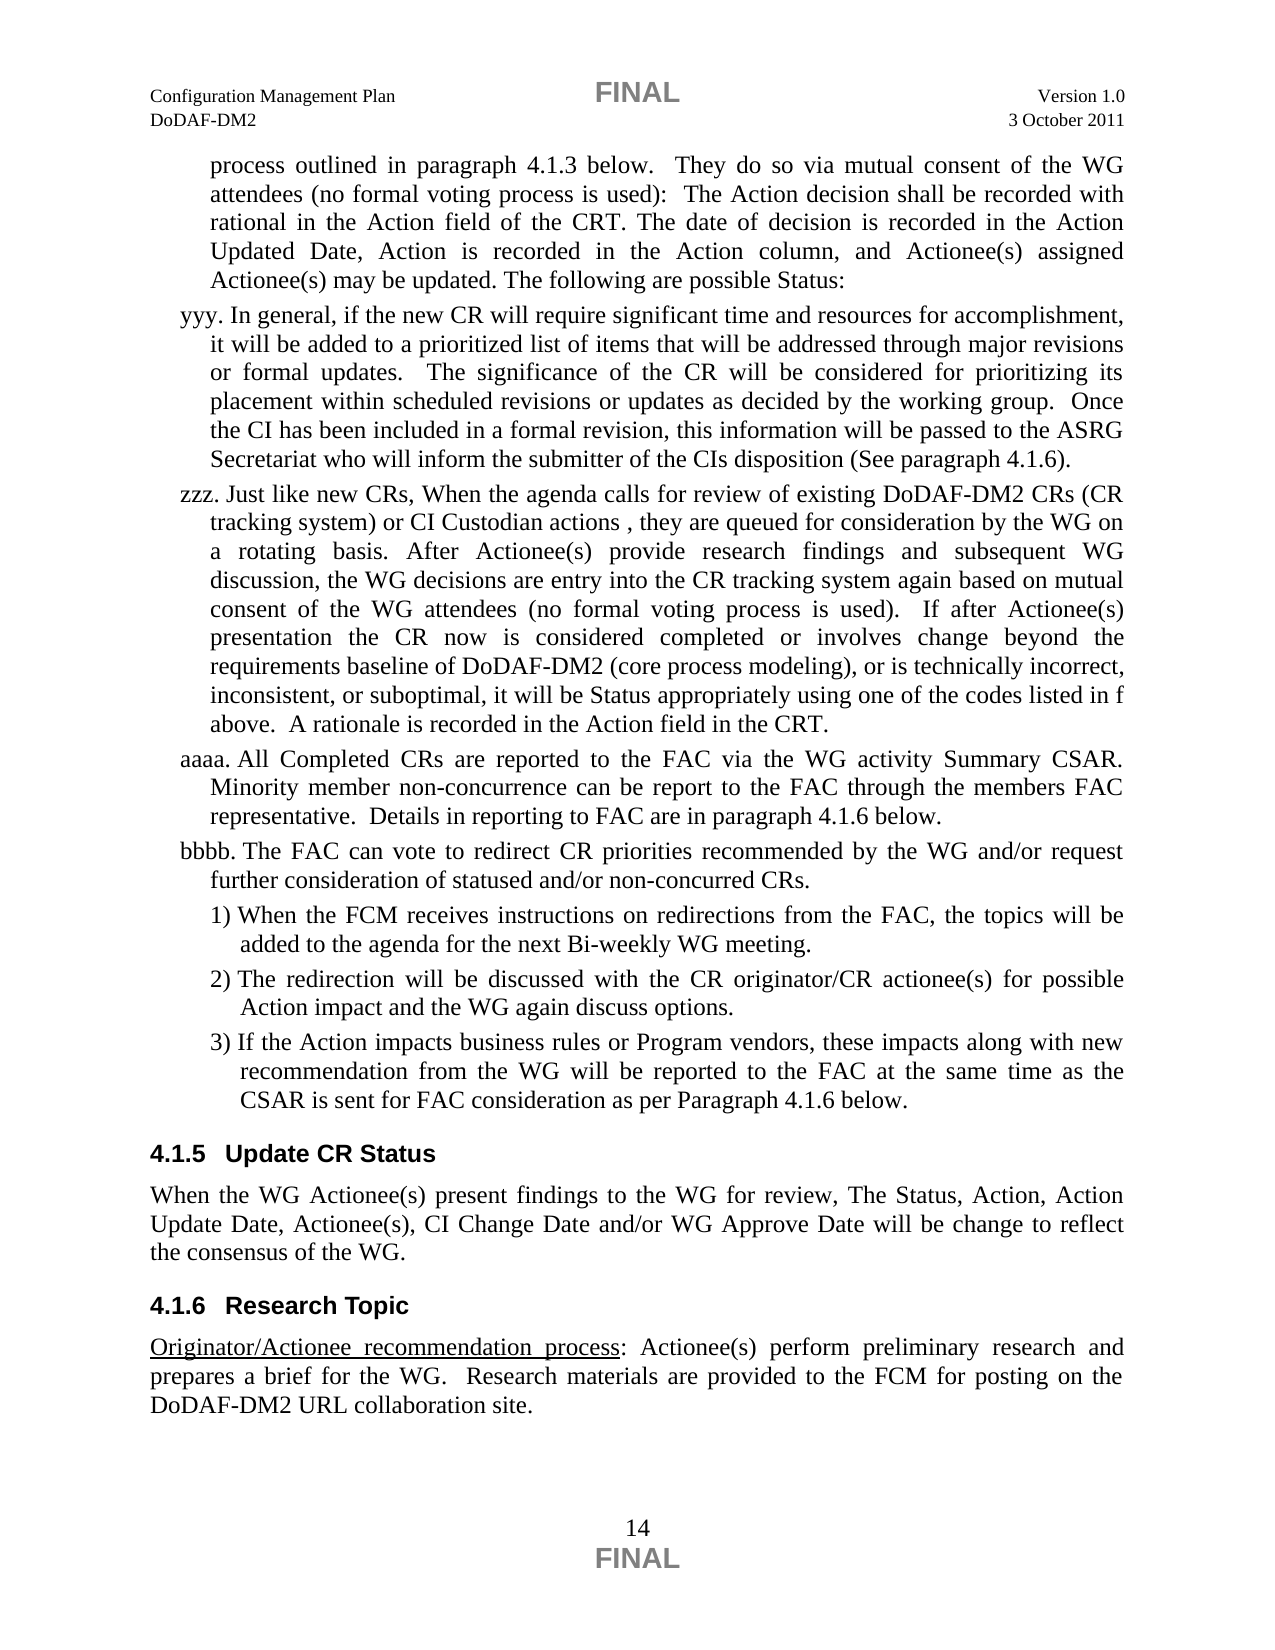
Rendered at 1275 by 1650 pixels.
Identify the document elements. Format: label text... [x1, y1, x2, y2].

text Originator/Actionee recommendation process: Actionee(s) perform preliminary research and prepares a brief for the WG. Research materials are provided to the FCM for posting on the DoDAF-DM2 URL collaboration site. [150, 1332, 1125, 1419]
list When the FCM receives instructions on redirections from the FAC, the topics will be added to the agenda for the next Bi-weekly WG meeting. [210, 900, 1125, 957]
list All Completed CRs are reported to the FAC via the WG activity Summary CSAR. Minority member non-concurrence can be report to the FAC through the members FAC representative. Details in reporting to FAC are in paragraph 4.1.6 below. [180, 744, 1125, 830]
list Just like new CRs, When the agenda calls for review of existing DoDAF-DM2 CRs (CR tracking system) or CI Custodian actions , they are queued for consideration by the WG on a rotating basis. After Actionee(s) provide research findings and subsequent WG discussion, the WG decisions are entry into the CR tracking system again based on mutual consent of the WG attendees (no formal voting process is used). If after Actionee(s) presentation the CR now is considered completed or involves change beyond the requirements baseline of DoDAF-DM2 (core process modeling), or is technically incorrect, inconsistent, or suboptimal, it will be Status appropriately using one of the codes listed in f above. A rationale is recorded in the Action field in the CRT. [180, 479, 1125, 737]
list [180, 150, 1125, 294]
list If the Action impacts business rules or Program vendors, these impacts along with new recommendation from the WG will be reported to the FAC at the same time as the CSAR is sent for FAC consideration as per Paragraph 4.1.6 below. [210, 1027, 1125, 1114]
text When the WG Actionee(s) present findings to the WG for review, The Status, Action, Action Update Date, Actionee(s), CI Change Date and/or WG Approve Date will be change to reflect the consensus of the WG. [150, 1180, 1125, 1266]
list The redirection will be discussed with the CR originator/CR actionee(s) for possible Action impact and the WG again discuss options. [210, 964, 1125, 1021]
subtitle Update CR Status [150, 1139, 1125, 1167]
subtitle Research Topic [150, 1291, 1125, 1320]
list In general, if the new CR will require significant time and resources for accomplishment, it will be added to a prioritized list of items that will be addressed through major revisions or formal updates. The significance of the CR will be considered for prioritizing its placement within scheduled revisions or updates as decided by the working group. Once the CI has been included in a formal revision, this information will be passed to the ASRG Secretariat who will inform the submitter of the CIs disposition (See paragraph 4.1.6). [180, 300, 1125, 472]
list The FAC can vote to redirect CR priorities recommended by the WG and/or request further consideration of statused and/or non-concurred CRs. [180, 836, 1125, 894]
